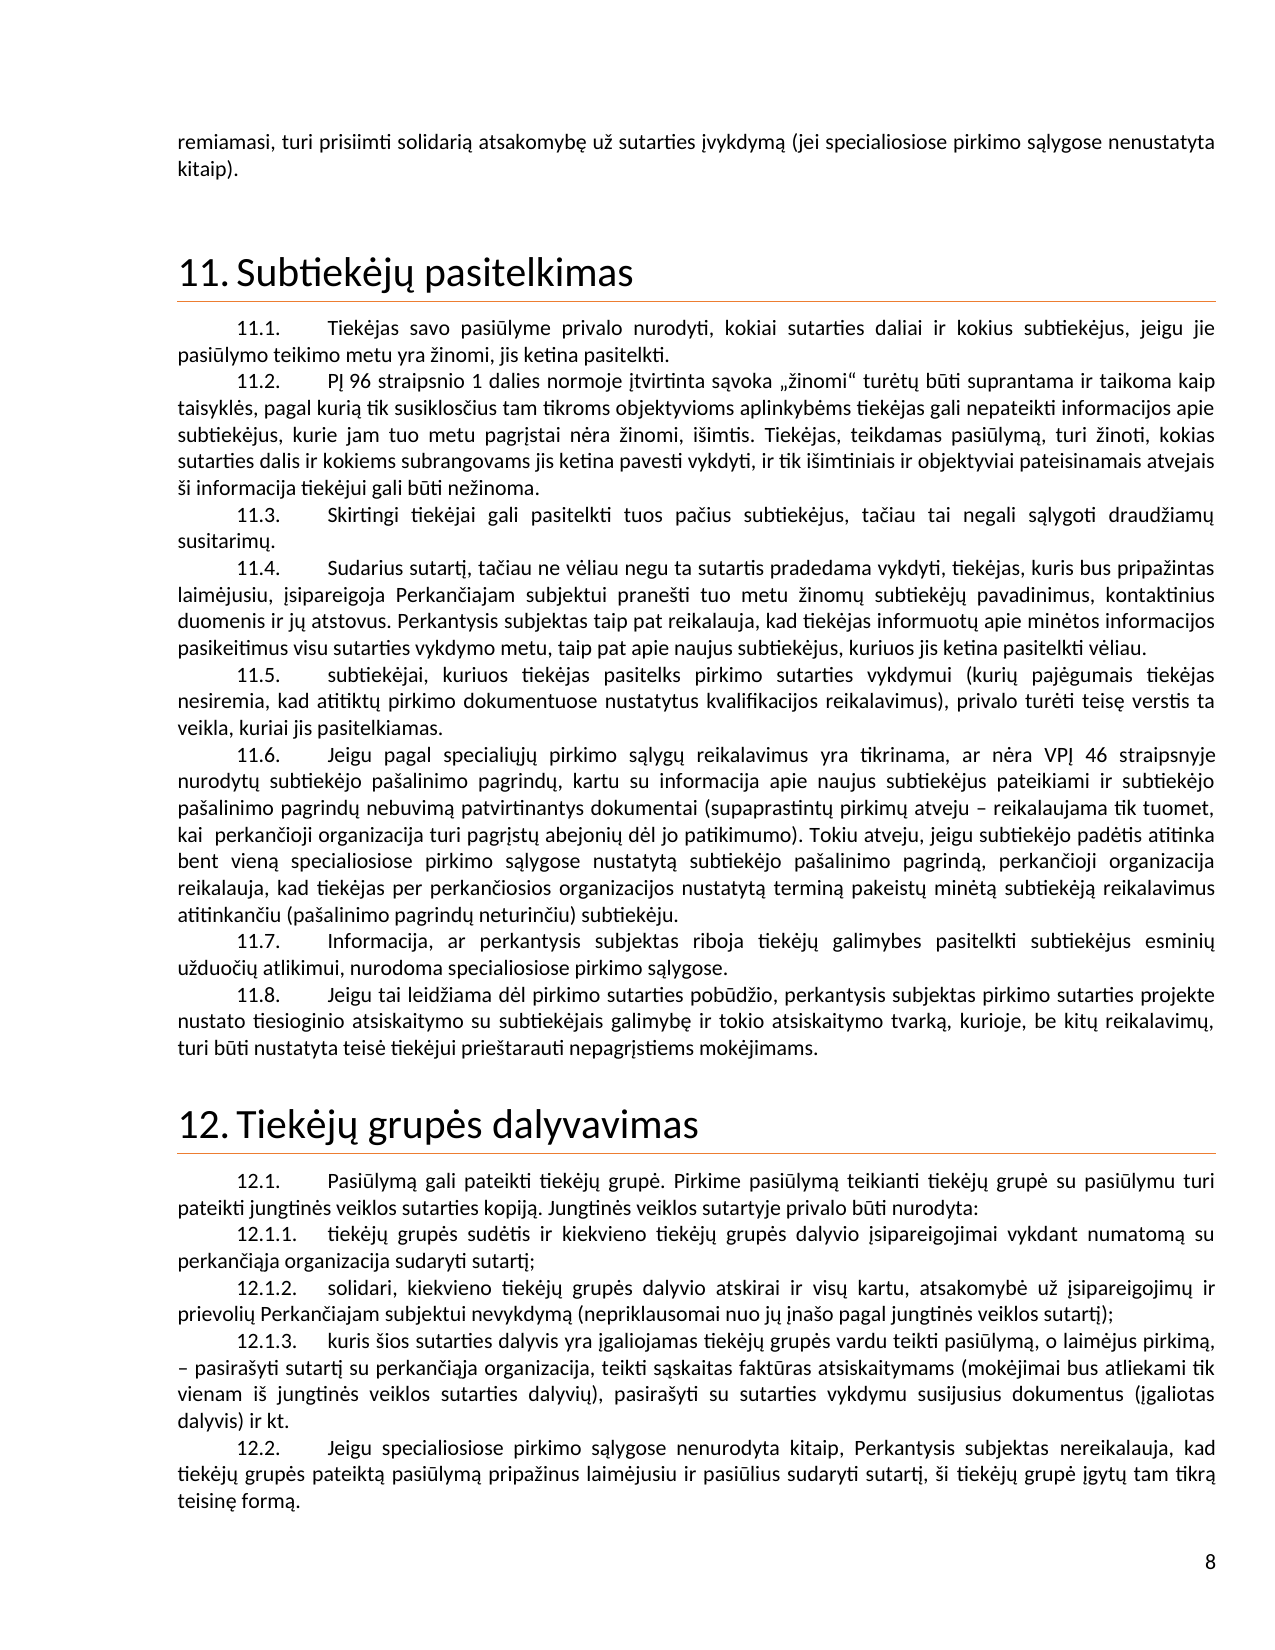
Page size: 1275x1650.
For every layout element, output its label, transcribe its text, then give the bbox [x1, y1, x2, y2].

subtitle Subtiekėjų pasitelkimas [177, 246, 1216, 301]
list PĮ 96 straipsnio 1 dalies normoje įtvirtinta sąvoka „žinomi“ turėtų būti suprantama ir taikoma kaip taisyklės, pagal kurią tik susiklosčius tam tikroms objektyvioms aplinkybėms tiekėjas gali nepateikti informacijos apie subtiekėjus, kurie jam tuo metu pagrįstai nėra žinomi, išimtis. Tiekėjas, teikdamas pasiūlymą, turi žinoti, kokias sutarties dalis ir kokiems subrangovams jis ketina pavesti vykdyti, ir tik išimtiniais ir objektyviai pateisinamais atvejais ši informacija tiekėjui gali būti nežinoma. [177, 368, 1216, 501]
list tiekėjų grupės sudėtis ir kiekvieno tiekėjų grupės dalyvio įsipareigojimai vykdant numatomą su perkančiąja organizacija sudaryti sutartį; [177, 1220, 1216, 1274]
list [177, 128, 1216, 182]
list Informacija, ar perkantysis subjektas riboja tiekėjų galimybes pasitelkti subtiekėjus esminių užduočių atlikimui, nurodoma specialiosiose pirkimo sąlygose. [177, 928, 1216, 981]
list Skirtingi tiekėjai gali pasitelkti tuos pačius subtiekėjus, tačiau tai negali sąlygoti draudžiamų susitarimų. [177, 501, 1216, 554]
list kuris šios sutarties dalyvis yra įgaliojamas tiekėjų grupės vardu teikti pasiūlymą, o laimėjus pirkimą, – pasirašyti sutartį su perkančiąja organizacija, teikti sąskaitas faktūras atsiskaitymams (mokėjimai bus atliekami tik vienam iš jungtinės veiklos sutarties dalyvių), pasirašyti su sutarties vykdymu susijusius dokumentus (įgaliotas dalyvis) ir kt. [177, 1327, 1216, 1434]
list Pasiūlymą gali pateikti tiekėjų grupė. Pirkime pasiūlymą teikianti tiekėjų grupė su pasiūlymu turi pateikti jungtinės veiklos sutarties kopiją. Jungtinės veiklos sutartyje privalo būti nurodyta: [177, 1167, 1216, 1220]
subtitle Tiekėjų grupės dalyvavimas [177, 1098, 1216, 1153]
list Jeigu tai leidžiama dėl pirkimo sutarties pobūdžio, perkantysis subjektas pirkimo sutarties projekte nustato tiesioginio atsiskaitymo su subtiekėjais galimybę ir tokio atsiskaitymo tvarką, kurioje, be kitų reikalavimų, turi būti nustatyta teisė tiekėjui prieštarauti nepagrįstiems mokėjimams. [177, 981, 1216, 1061]
list solidari, kiekvieno tiekėjų grupės dalyvio atskirai ir visų kartu, atsakomybė už įsipareigojimų ir prievolių Perkančiajam subjektui nevykdymą (nepriklausomai nuo jų įnašo pagal jungtinės veiklos sutartį); [177, 1274, 1216, 1327]
list Tiekėjas savo pasiūlyme privalo nurodyti, kokiai sutarties daliai ir kokius subtiekėjus, jeigu jie pasiūlymo teikimo metu yra žinomi, jis ketina pasitelkti. [177, 314, 1216, 368]
list subtiekėjai, kuriuos tiekėjas pasitelks pirkimo sutarties vykdymui (kurių pajėgumais tiekėjas nesiremia, kad atitiktų pirkimo dokumentuose nustatytus kvalifikacijos reikalavimus), privalo turėti teisę verstis ta veikla, kuriai jis pasitelkiamas. [177, 661, 1216, 741]
list Sudarius sutartį, tačiau ne vėliau negu ta sutartis pradedama vykdyti, tiekėjas, kuris bus pripažintas laimėjusiu, įsipareigoja Perkančiajam subjektui pranešti tuo metu žinomų subtiekėjų pavadinimus, kontaktinius duomenis ir jų atstovus. Perkantysis subjektas taip pat reikalauja, kad tiekėjas informuotų apie minėtos informacijos pasikeitimus visu sutarties vykdymo metu, taip pat apie naujus subtiekėjus, kuriuos jis ketina pasitelkti vėliau. [177, 554, 1216, 661]
list Jeigu pagal specialiųjų pirkimo sąlygų reikalavimus yra tikrinama, ar nėra VPĮ 46 straipsnyje nurodytų subtiekėjo pašalinimo pagrindų, kartu su informacija apie naujus subtiekėjus pateikiami ir subtiekėjo pašalinimo pagrindų nebuvimą patvirtinantys dokumentai (supaprastintų pirkimų atveju – reikalaujama tik tuomet, kai perkančioji organizacija turi pagrįstų abejonių dėl jo patikimumo). Tokiu atveju, jeigu subtiekėjo padėtis atitinka bent vieną specialiosiose pirkimo sąlygose nustatytą subtiekėjo pašalinimo pagrindą, perkančioji organizacija reikalauja, kad tiekėjas per perkančiosios organizacijos nustatytą terminą pakeistų minėtą subtiekėją reikalavimus atitinkančiu (pašalinimo pagrindų neturinčiu) subtiekėju. [177, 741, 1216, 928]
list Jeigu specialiosiose pirkimo sąlygose nenurodyta kitaip, Perkantysis subjektas nereikalauja, kad tiekėjų grupės pateiktą pasiūlymą pripažinus laimėjusiu ir pasiūlius sudaryti sutartį, ši tiekėjų grupė įgytų tam tikrą teisinę formą. [177, 1434, 1216, 1514]
